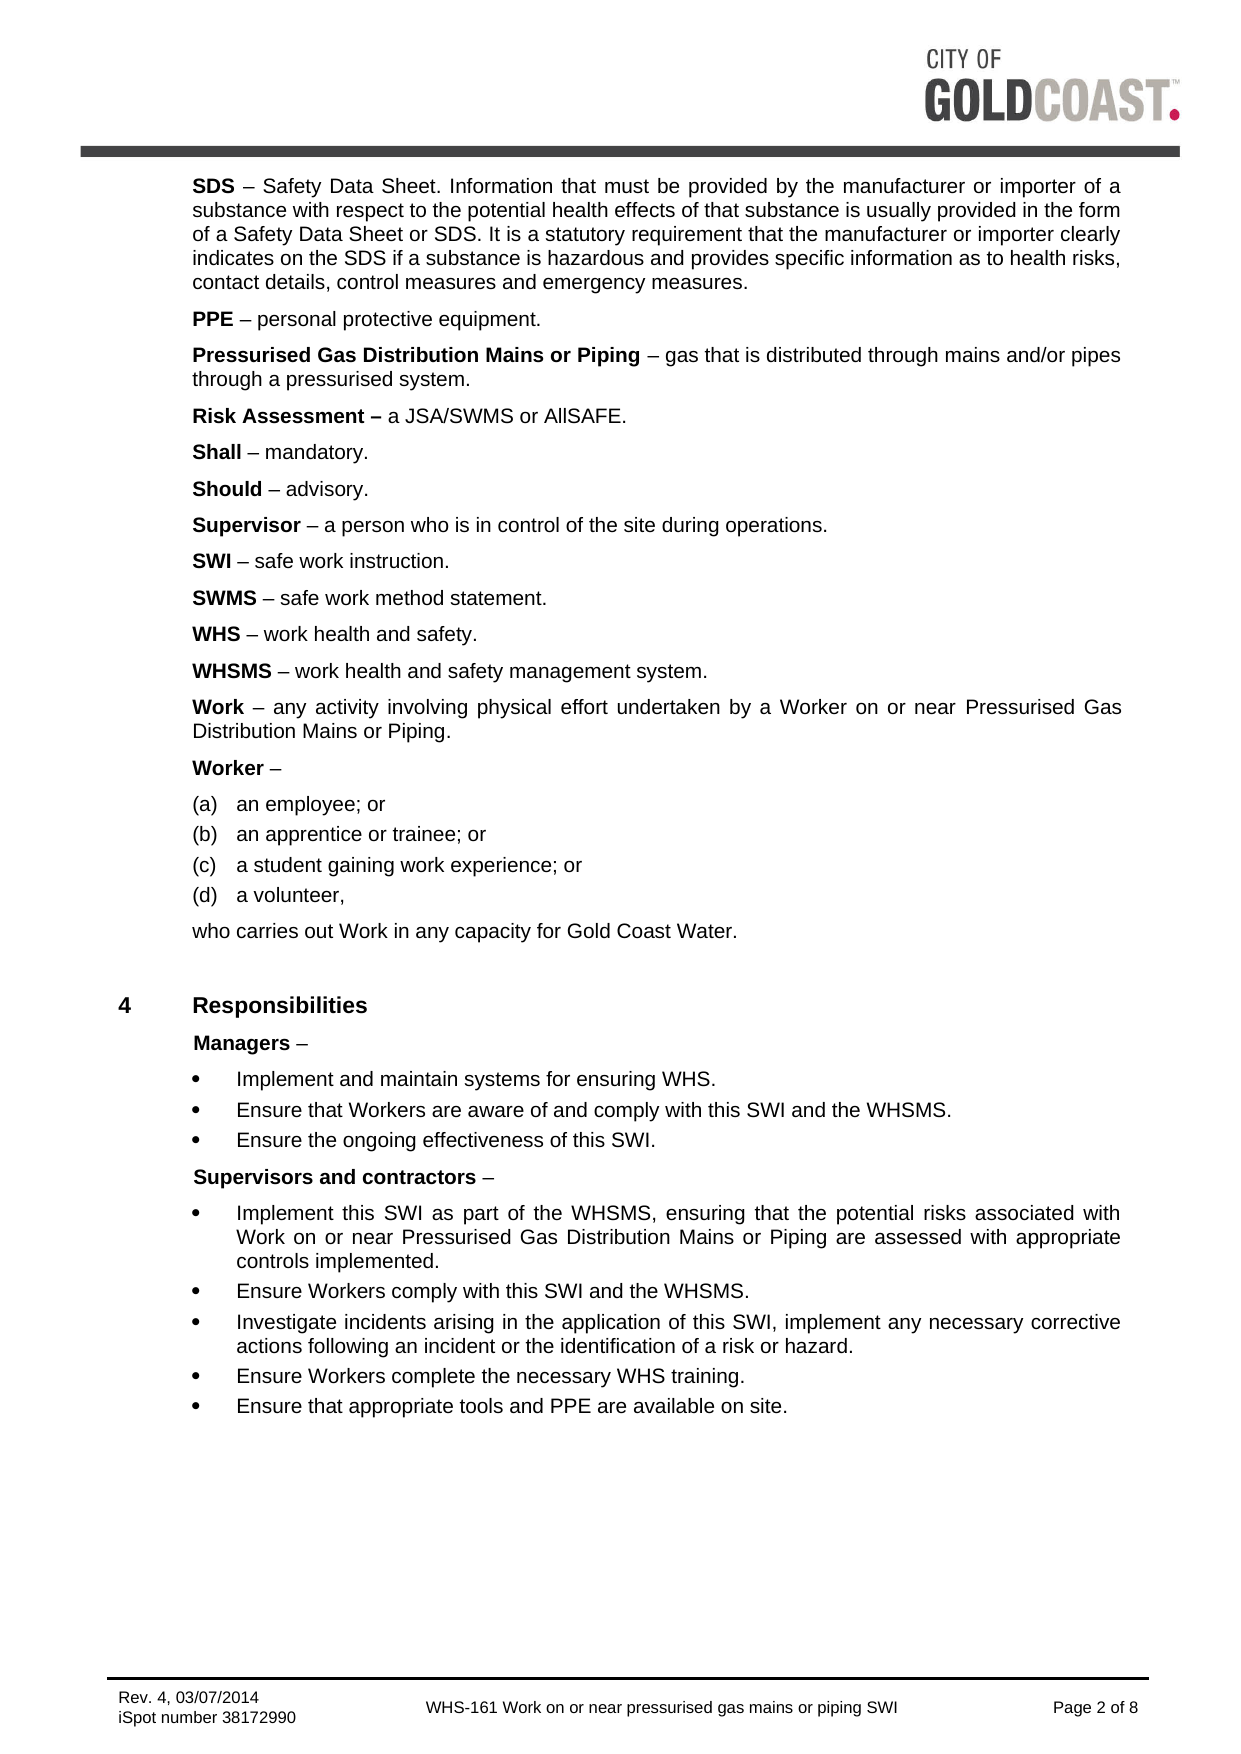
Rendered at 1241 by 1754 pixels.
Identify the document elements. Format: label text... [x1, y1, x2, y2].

text who carries out Work in any capacity for Gold Coast Water. [192, 919, 1122, 943]
list an apprentice or trainee; or [192, 822, 1122, 846]
list a student gaining work experience; or [192, 852, 1122, 876]
text Worker – [192, 756, 1122, 779]
text Shall – mandatory. [192, 440, 1122, 464]
text Risk Assessment – a JSA/SWMS or AllSAFE. [192, 403, 1122, 427]
list Ensure that Workers are aware of and comply with this SWI and the WHSMS. [192, 1098, 1122, 1122]
text Pressurised Gas Distribution Mains or Piping – gas that is distributed through mains and/or pipes through a pressurised system. [192, 343, 1122, 391]
picture [80, 39, 1191, 170]
list Investigate incidents arising in the application of this SWI, implement any necessary corrective actions following an incident or the identification of a risk or hazard. [192, 1309, 1122, 1357]
text WHSMS – work health and safety management system. [192, 659, 1122, 683]
text Managers – [177, 1031, 1122, 1055]
text WHS – work health and safety. [192, 622, 1122, 646]
text SDS – Safety Data Sheet. Information that must be provided by the manufacturer or importer of a substance with respect to the potential health effects of that substance is usually provided in the form of a Safety Data Sheet or SDS. It is a statutory requirement that the manufacturer or importer clearly indicates on the SDS if a substance is hazardous and provides specific information as to health risks, contact details, control measures and emergency measures. [192, 174, 1122, 294]
list Ensure Workers comply with this SWI and the WHSMS. [192, 1279, 1122, 1303]
list Implement this SWI as part of the WHSMS, ensuring that the potential risks associated with Work on or near Pressurised Gas Distribution Mains or Piping are assessed with appropriate controls implemented. [192, 1201, 1122, 1273]
text Supervisors and contractors – [177, 1164, 1122, 1188]
list a volunteer, [192, 883, 1122, 907]
subtitle Responsibilities [118, 992, 1152, 1018]
text SWI – safe work instruction. [192, 549, 1122, 573]
list Ensure Workers complete the necessary WHS training. [192, 1364, 1122, 1388]
list an employee; or [192, 792, 1122, 816]
text PPE – personal protective equipment. [192, 307, 1122, 331]
list Ensure that appropriate tools and PPE are available on site. [192, 1394, 1122, 1418]
text Supervisor – a person who is in control of the site during operations. [192, 513, 1122, 537]
text Work – any activity involving physical effort undertaken by a Worker on or near Pressurised Gas Distribution Mains or Piping. [192, 695, 1122, 743]
text Should – advisory. [192, 476, 1122, 500]
list Implement and maintain systems for ensuring WHS. [192, 1067, 1122, 1091]
list Ensure the ongoing effectiveness of this SWI. [192, 1128, 1122, 1152]
text SWMS – safe work method statement. [192, 586, 1122, 610]
